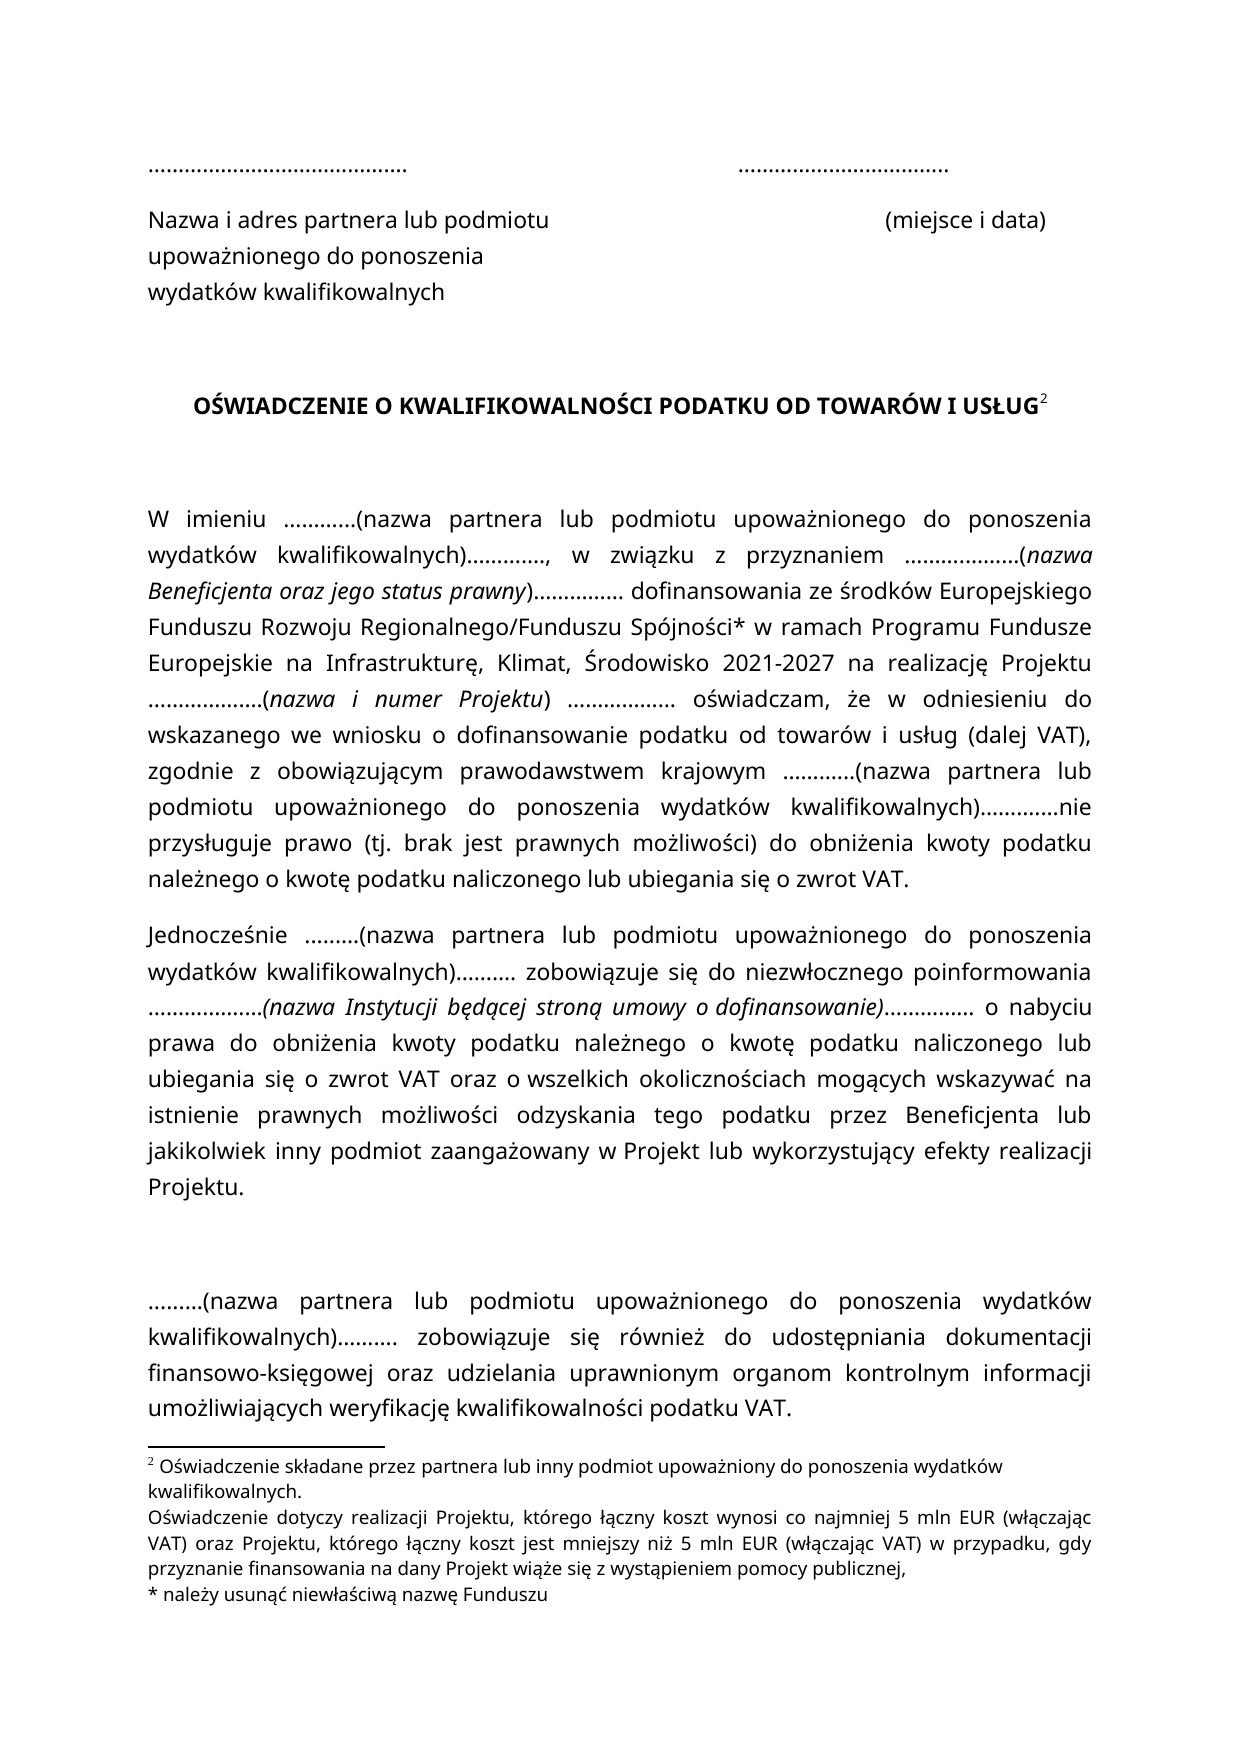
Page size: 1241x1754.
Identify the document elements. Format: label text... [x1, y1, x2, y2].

text ......…(nazwa partnera lub podmiotu upoważnionego do ponoszenia wydatków kwalifikowalnych)………. zobowiązuje się również do udostępniania dokumentacji finansowo-księgowej oraz udzielania uprawnionym organom kontrolnym informacji umożliwiających weryfikację kwalifikowalności podatku VAT. [148, 1284, 1093, 1424]
text Nazwa i adres partnera lub podmiotu (miejsce i data) upoważnionego do ponoszenia wydatków kwalifikowalnych [148, 204, 1093, 307]
text ……………………………………. …………………………….. [148, 148, 1093, 179]
text W imieniu ………...(nazwa partnera lub podmiotu upoważnionego do ponoszenia wydatków kwalifikowalnych)……….…, w związku z przyznaniem ……….………(nazwa Beneficjenta oraz jego status prawny)…………… dofinansowania ze środków Europejskiego Funduszu Rozwoju Regionalnego/Funduszu Spójności* w ramach Programu Fundusze Europejskie na Infrastrukturę, Klimat, Środowisko 2021-2027 na realizację Projektu ……………….(nazwa i numer Projektu) ……………… oświadczam, że w odniesieniu do wskazanego we wniosku o dofinansowanie podatku od towarów i usług (dalej VAT), zgodnie z obowiązującym prawodawstwem krajowym ………...(nazwa partnera lub podmiotu upoważnionego do ponoszenia wydatków kwalifikowalnych)……….…nie przysługuje prawo (tj. brak jest prawnych możliwości) do obniżenia kwoty podatku należnego o kwotę podatku naliczonego lub ubiegania się o zwrot VAT. [148, 503, 1093, 894]
text OŚWIADCZENIE O KWALIFIKOWALNOŚCI PODATKU OD TOWARÓW I USŁUG [148, 390, 1093, 421]
text Jednocześnie ......…(nazwa partnera lub podmiotu upoważnionego do ponoszenia wydatków kwalifikowalnych)………. zobowiązuje się do niezwłocznego poinformowania ……….………(nazwa Instytucji będącej stroną umowy o dofinansowanie)…………… o nabyciu prawa do obniżenia kwoty podatku należnego o kwotę podatku naliczonego lub ubiegania się o zwrot VAT oraz o wszelkich okolicznościach mogących wskazywać na istnienie prawnych możliwości odzyskania tego podatku przez Beneficjenta lub jakikolwiek inny podmiot zaangażowany w Projekt lub wykorzystujący efekty realizacji Projektu. [148, 919, 1093, 1202]
